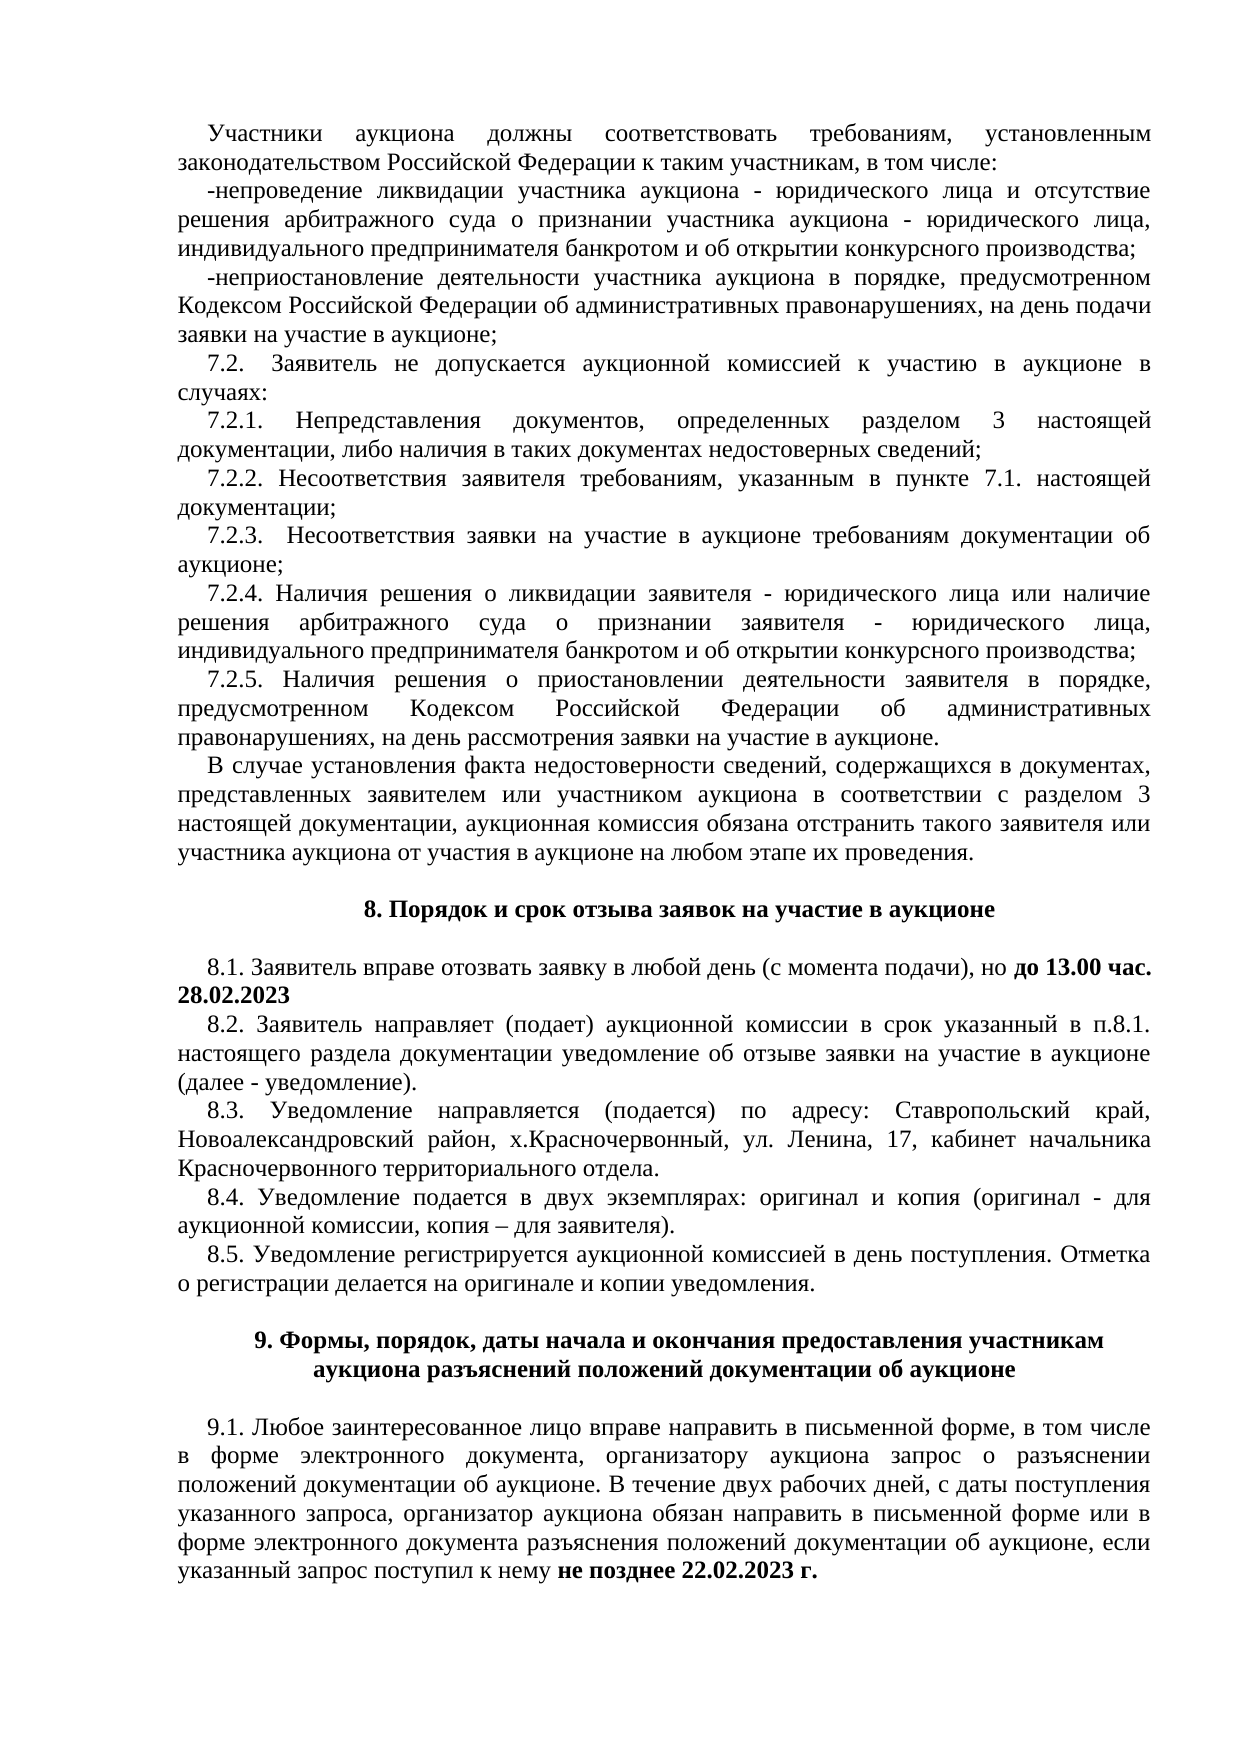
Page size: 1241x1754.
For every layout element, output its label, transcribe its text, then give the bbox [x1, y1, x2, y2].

text 8.2. Заявитель направляет (подает) аукционной комиссии в срок указанный в п.8.1. настоящего раздела документации уведомление об отзыве заявки на участие в аукционе (далее - уведомление). [177, 1009, 1152, 1096]
text 7.2.3. Несоответствия заявки на участие в аукционе требованиям документации об аукционе; [177, 521, 1152, 578]
text 8.5. Уведомление регистрируется аукционной комиссией в день поступления. Отметка о регистрации делается на оригинале и копии уведомления. [177, 1239, 1152, 1297]
text 9. Формы, порядок, даты начала и окончания предоставления участникам аукциона разъяснений положений документации об аукционе [177, 1326, 1152, 1383]
text 7.2. Заявитель не допускается аукционной комиссией к участию в аукционе в случаях: [177, 348, 1152, 406]
text 7.2.1. Непредставления документов, определенных разделом 3 настоящей документации, либо наличия в таких документах недостоверных сведений; [177, 406, 1152, 463]
text 8. Порядок и срок отзыва заявок на участие в аукционе [177, 894, 1152, 923]
text 8.3. Уведомление направляется (подается) по адресу: Ставропольский край, Новоалександровский район, х.Красночервонный, ул. Ленина, 17, кабинет начальника Красночервонного территориального отдела. [177, 1096, 1152, 1182]
text 8.4. Уведомление подается в двух экземплярах: оригинал и копия (оригинал - для аукционной комиссии, копия – для заявителя). [177, 1182, 1152, 1239]
text Участники аукциона должны соответствовать требованиям, установленным законодательством Российской Федерации к таким участникам, в том числе: [177, 118, 1152, 176]
text 7.2.5. Наличия решения о приостановлении деятельности заявителя в порядке, предусмотренном Кодексом Российской Федерации об административных правонарушениях, на день рассмотрения заявки на участие в аукционе. [177, 664, 1152, 751]
text 8.1. Заявитель вправе отозвать заявку в любой день (с момента подачи), но до 13.00 час. 28.02.2023 [177, 952, 1152, 1009]
text -неприостановление деятельности участника аукциона в порядке, предусмотренном Кодексом Российской Федерации об административных правонарушениях, на день подачи заявки на участие в аукционе; [177, 262, 1152, 348]
text В случае установления факта недостоверности сведений, содержащихся в документах, представленных заявителем или участником аукциона в соответствии с разделом 3 настоящей документации, аукционная комиссия обязана отстранить такого заявителя или участника аукциона от участия в аукционе на любом этапе их проведения. [177, 751, 1152, 866]
text 9.1. Любое заинтересованное лицо вправе направить в письменной форме, в том числе в форме электронного документа, организатору аукциона запрос о разъяснении положений документации об аукционе. В течение двух рабочих дней, с даты поступления указанного запроса, организатор аукциона обязан направить в письменной форме или в форме электронного документа разъяснения положений документации об аукционе, если указанный запрос поступил к нему не позднее 22.02.2023 г. [177, 1412, 1152, 1584]
text 7.2.2. Несоответствия заявителя требованиям, указанным в пункте 7.1. настоящей документации; [177, 463, 1152, 521]
text 7.2.4. Наличия решения о ликвидации заявителя - юридического лица или наличие решения арбитражного суда о признании заявителя - юридического лица, индивидуального предпринимателя банкротом и об открытии конкурсного производства; [177, 578, 1152, 664]
text -непроведение ликвидации участника аукциона - юридического лица и отсутствие решения арбитражного суда о признании участника аукциона - юридического лица, индивидуального предпринимателя банкротом и об открытии конкурсного производства; [177, 176, 1152, 262]
